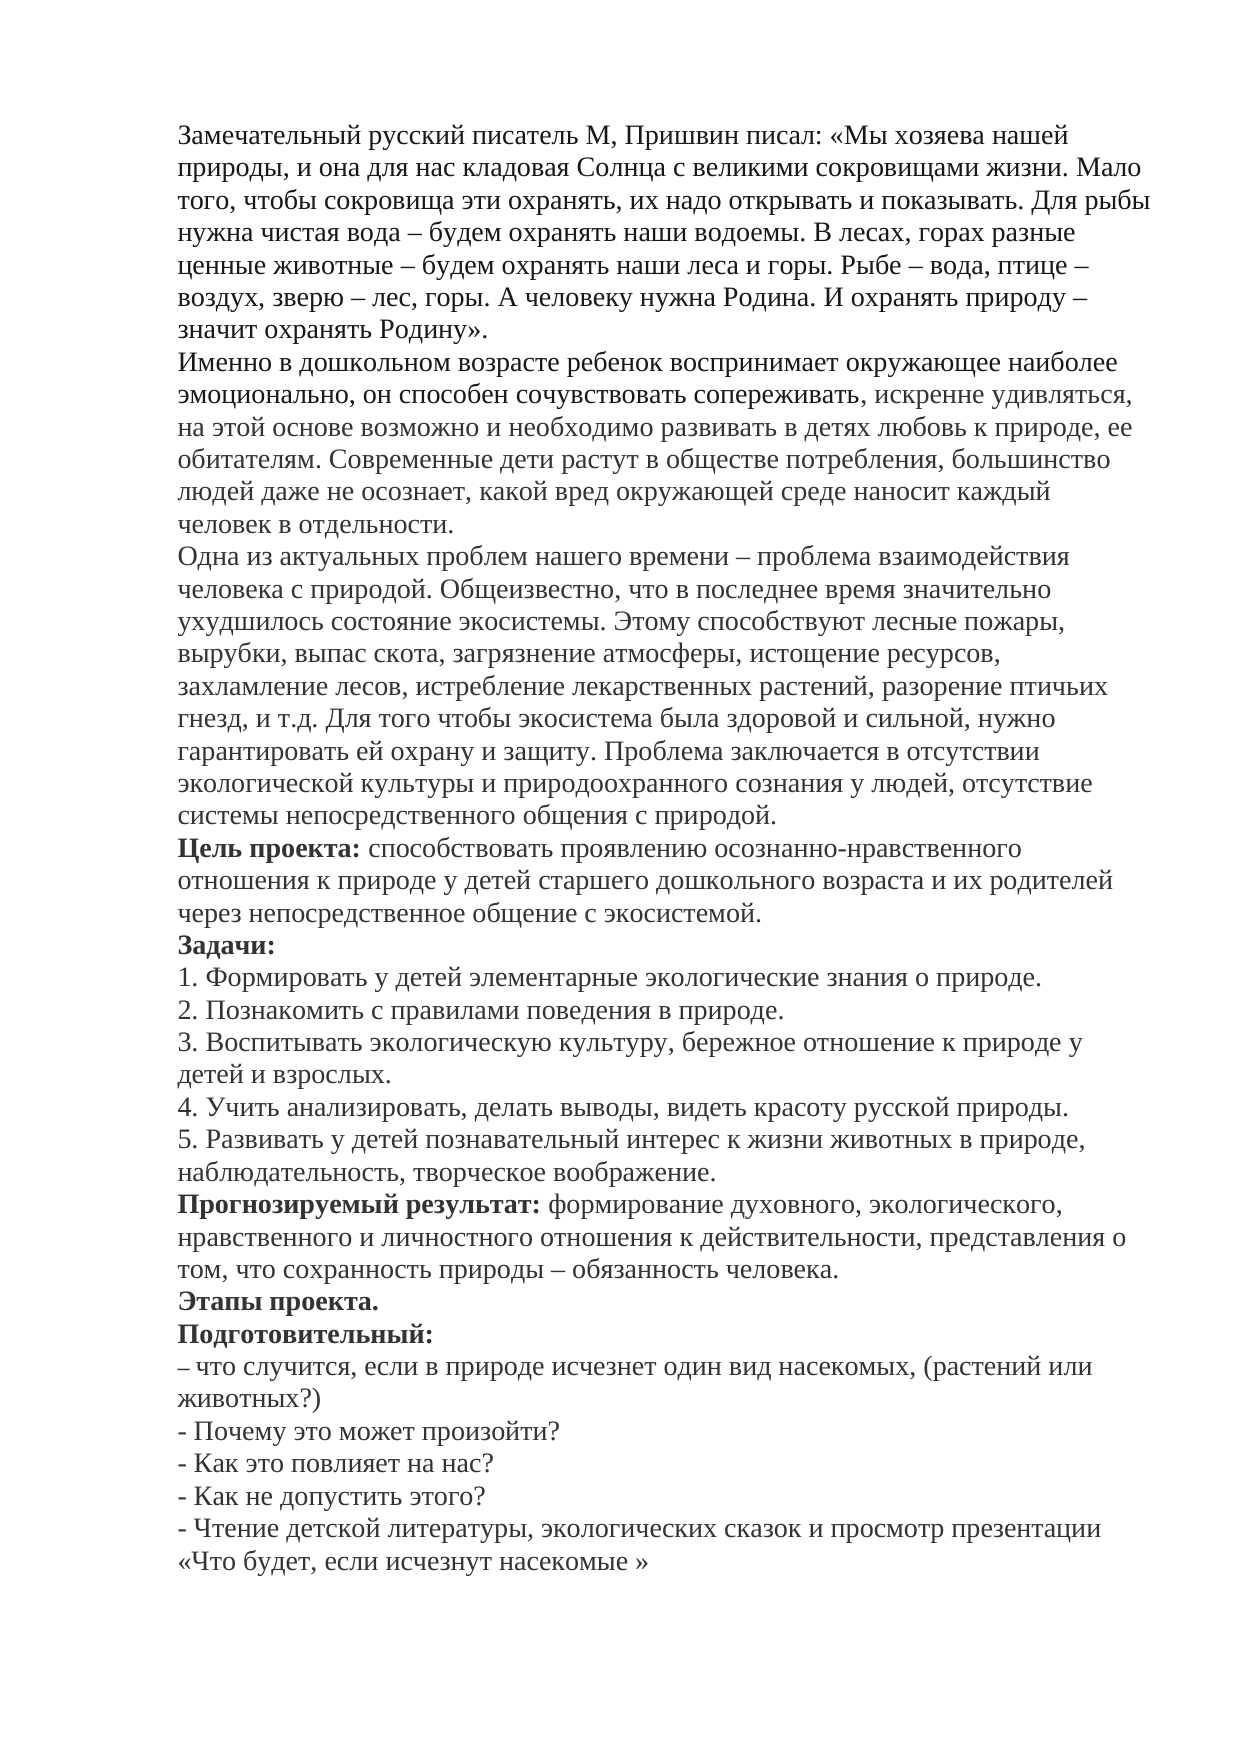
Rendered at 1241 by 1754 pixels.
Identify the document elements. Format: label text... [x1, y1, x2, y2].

text 2. Познакомить с правилами поведения в природе. [177, 993, 1152, 1025]
text Цель проекта: способствовать проявлению осознанно-нравственного отношения к природе у детей старшего дошкольного возраста и их родителей через непосредственное общение с экосистемой. [177, 831, 1152, 928]
text 4. Учить анализировать, делать выводы, видеть красоту русской природы. [177, 1090, 1152, 1122]
text 1. Формировать у детей элементарные экологические знания о природе. [177, 960, 1152, 993]
text Одна из актуальных проблем нашего времени – проблема взаимодействия человека с природой. Общеизвестно, что в последнее время значительно ухудшилось состояние экосистемы. Этому способствуют лесные пожары, вырубки, выпас скота, загрязнение атмосферы, истощение ресурсов, захламление лесов, истребление лекарственных растений, разорение птичьих гнезд, и т.д. Для того чтобы экосистема была здоровой и сильной, нужно гарантировать ей охрану и защиту. Проблема заключается в отсутствии экологической культуры и природоохранного сознания у людей, отсутствие системы непосредственного общения с природой. [177, 539, 1152, 831]
text Именно в дошкольном возрасте ребенок воспринимает окружающее наиболее эмоционально, он способен сочувствовать сопереживать, искренне удивляться, на этой основе возможно и необходимо развивать в детях любовь к природе, ее обитателям. Современные дети растут в обществе потребления, большинство людей даже не осознает, какой вред окружающей среде наносит каждый человек в отдельности. [177, 345, 1152, 539]
text Подготовительный: [177, 1317, 1152, 1349]
text Этапы проекта. [177, 1284, 1152, 1317]
text – что случится, если в природе исчезнет один вид насекомых, (растений или животных?) [177, 1349, 1152, 1414]
text Задачи: [177, 928, 1152, 960]
text 3. Воспитывать экологическую культуру, бережное отношение к природе у детей и взрослых. [177, 1025, 1152, 1090]
text - Чтение детской литературы, экологических сказок и просмотр презентации «Что будет, если исчезнут насекомые » [177, 1511, 1152, 1576]
text Прогнозируемый результат: формирование духовного, экологического, нравственного и личностного отношения к действительности, представления о том, что сохранность природы – обязанность человека. [177, 1187, 1152, 1284]
text 5. Развивать у детей познавательный интерес к жизни животных в природе, наблюдательность, творческое воображение. [177, 1122, 1152, 1187]
text Замечательный русский писатель М, Пришвин писал: «Мы хозяева нашей природы, и она для нас кладовая Солнца с великими сокровищами жизни. Мало того, чтобы сокровища эти охранять, их надо открывать и показывать. Для рыбы нужна чистая вода – будем охранять наши водоемы. В лесах, горах разные ценные животные – будем охранять наши леса и горы. Рыбе – вода, птице – воздух, зверю – лес, горы. А человеку нужна Родина. И охранять природу – значит охранять Родину». [177, 118, 1152, 345]
text - Как не допустить этого? [177, 1479, 1152, 1511]
text - Как это повлияет на нас? [177, 1446, 1152, 1479]
text - Почему это может произойти? [177, 1414, 1152, 1446]
